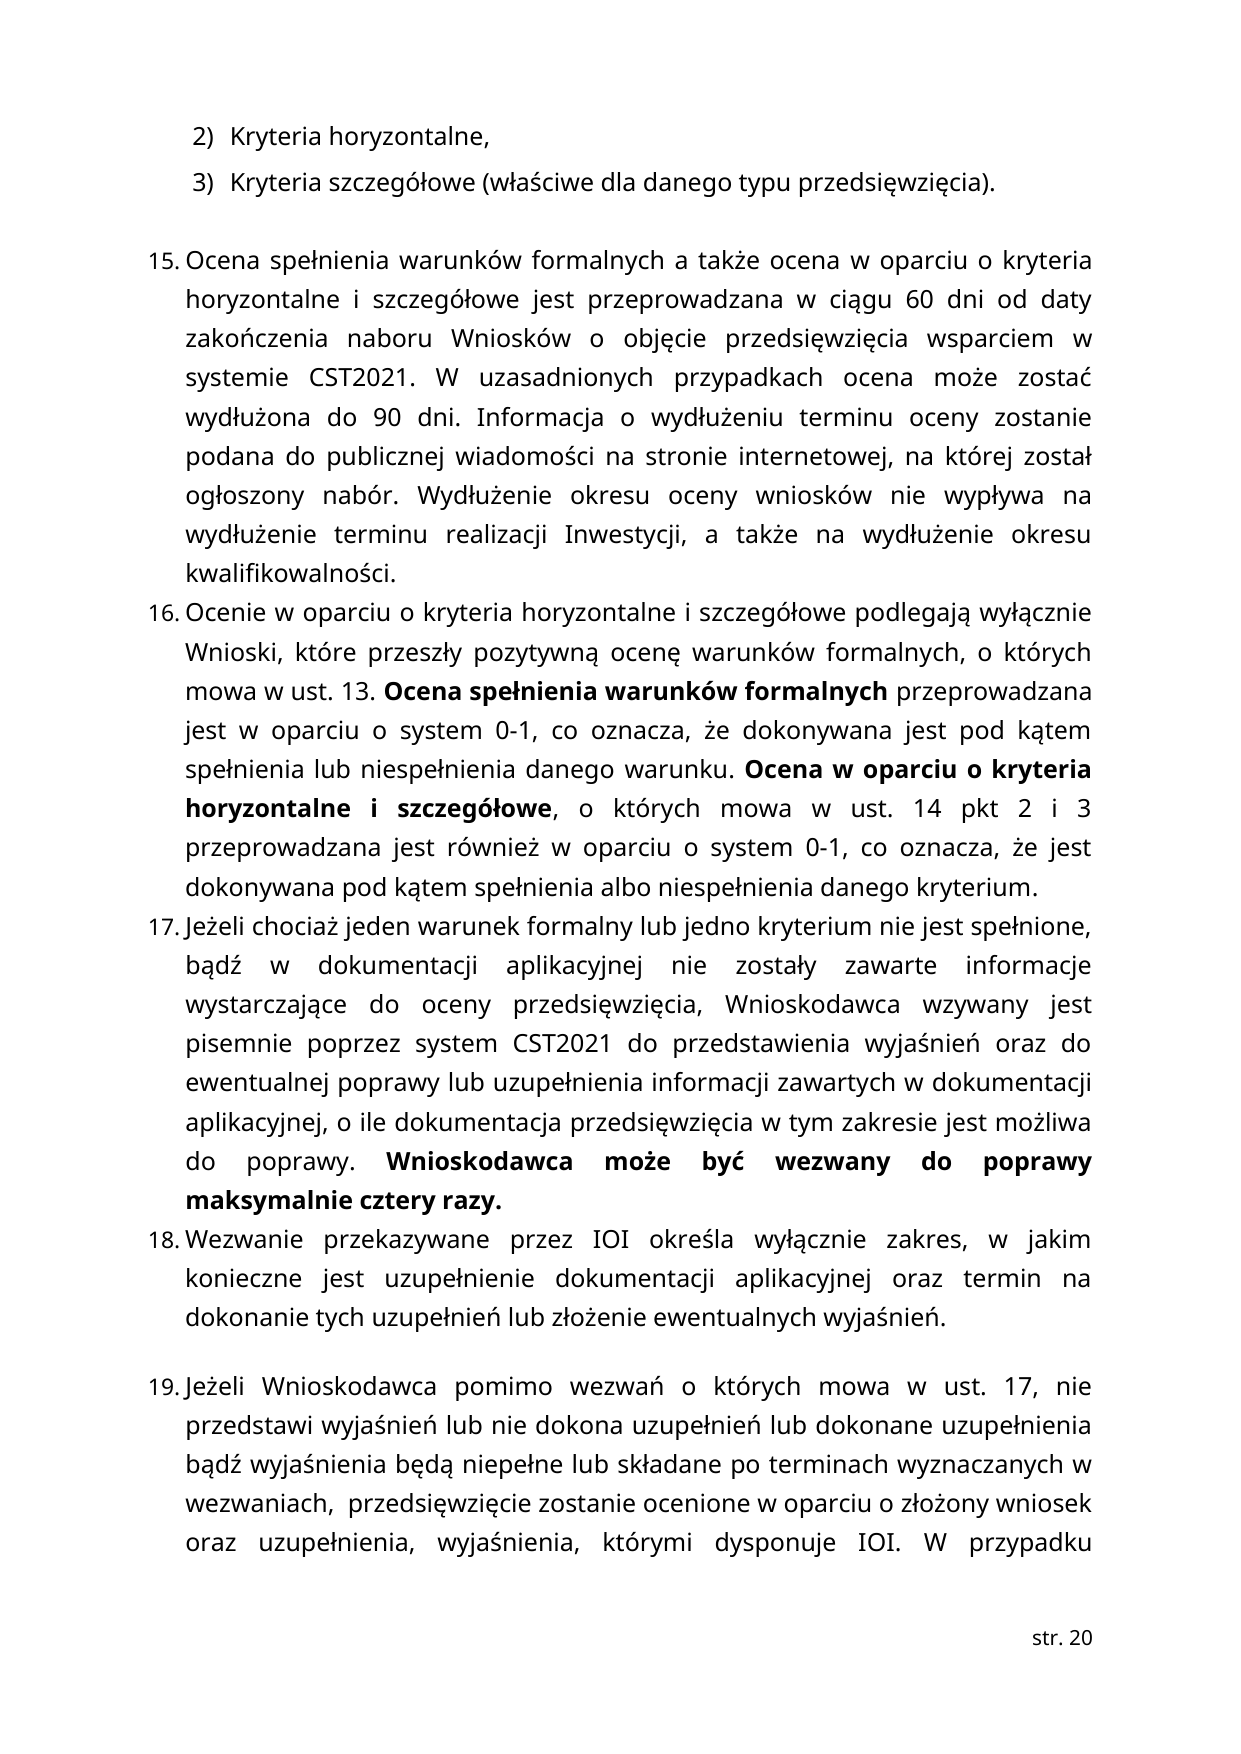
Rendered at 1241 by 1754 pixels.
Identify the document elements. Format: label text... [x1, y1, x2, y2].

list Kryteria szczegółowe (właściwe dla danego typu przedsięwzięcia). [192, 165, 1093, 199]
list Wezwanie przekazywane przez IOI określa wyłącznie zakres, w jakim konieczne jest uzupełnienie dokumentacji aplikacyjnej oraz termin na dokonanie tych uzupełnień lub złożenie ewentualnych wyjaśnień. [148, 1222, 1093, 1334]
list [148, 1368, 1093, 1559]
list Ocenie w oparciu o kryteria horyzontalne i szczegółowe podlegają wyłącznie Wnioski, które przeszły pozytywną ocenę warunków formalnych, o których mowa w ust. 13. Ocena spełnienia warunków formalnych przeprowadzana jest w oparciu o system 0-1, co oznacza, że dokonywana jest pod kątem spełnienia lub niespełnienia danego warunku. Ocena w oparciu o kryteria horyzontalne i szczegółowe, o których mowa w ust. 14 pkt 2 i 3 przeprowadzana jest również w oparciu o system 0-1, co oznacza, że jest dokonywana pod kątem spełnienia albo niespełnienia danego kryterium. [148, 595, 1093, 903]
list Ocena spełnienia warunków formalnych a także ocena w oparciu o kryteria horyzontalne i szczegółowe jest przeprowadzana w ciągu 60 dni od daty zakończenia naboru Wniosków o objęcie przedsięwzięcia wsparciem w systemie CST2021. W uzasadnionych przypadkach ocena może zostać wydłużona do 90 dni. Informacja o wydłużeniu terminu oceny zostanie podana do publicznej wiadomości na stronie internetowej, na której został ogłoszony nabór. Wydłużenie okresu oceny wniosków nie wypływa na wydłużenie terminu realizacji Inwestycji, a także na wydłużenie okresu kwalifikowalności. [148, 243, 1093, 590]
list Jeżeli chociaż jeden warunek formalny lub jedno kryterium nie jest spełnione, bądź w dokumentacji aplikacyjnej nie zostały zawarte informacje wystarczające do oceny przedsięwzięcia, Wnioskodawca wzywany jest pisemnie poprzez system CST2021 do przedstawienia wyjaśnień oraz do ewentualnej poprawy lub uzupełnienia informacji zawartych w dokumentacji aplikacyjnej, o ile dokumentacja przedsięwzięcia w tym zakresie jest możliwa do poprawy. Wnioskodawca może być wezwany do poprawy maksymalnie cztery razy. [148, 908, 1093, 1217]
list Kryteria horyzontalne, [192, 118, 1093, 152]
